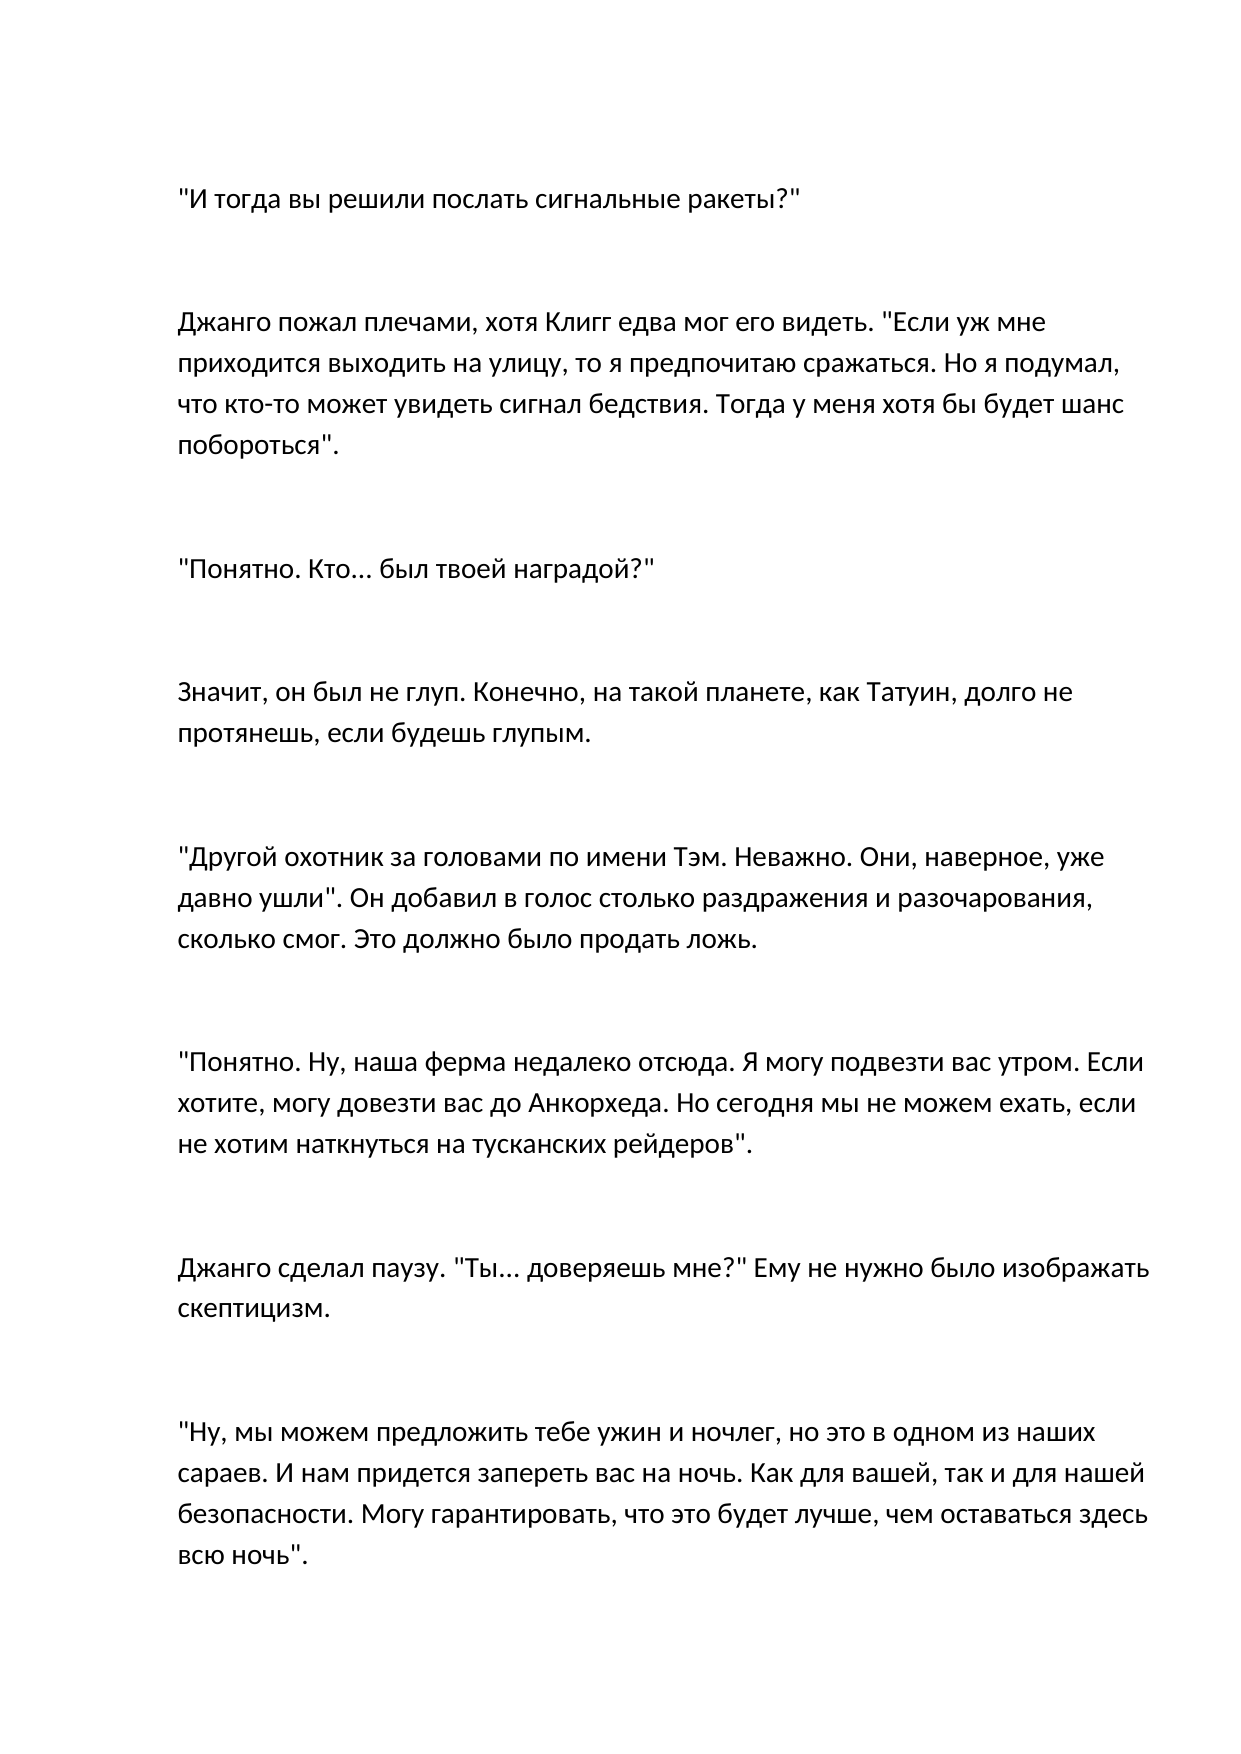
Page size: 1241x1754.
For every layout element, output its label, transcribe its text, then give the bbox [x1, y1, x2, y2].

text "Другой охотник за головами по имени Тэм. Неважно. Они, наверное, уже давно ушли". Он добавил в голос столько раздражения и разочарования, сколько смог. Это должно было продать ложь. [177, 838, 1152, 955]
text Значит, он был не глуп. Конечно, на такой планете, как Татуин, долго не протянешь, если будешь глупым. [177, 673, 1152, 750]
text "Ну, мы можем предложить тебе ужин и ночлег, но это в одном из наших сараев. И нам придется запереть вас на ночь. Как для вашей, так и для нашей безопасности. Могу гарантировать, что это будет лучше, чем оставаться здесь всю ночь". [177, 1413, 1152, 1572]
text Джанго пожал плечами, хотя Клигг едва мог его видеть. "Если уж мне приходится выходить на улицу, то я предпочитаю сражаться. Но я подумал, что кто-то может увидеть сигнал бедствия. Тогда у меня хотя бы будет шанс побороться". [177, 303, 1152, 462]
text "Понятно. Ну, наша ферма недалеко отсюда. Я могу подвезти вас утром. Если хотите, могу довезти вас до Анкорхеда. Но сегодня мы не можем ехать, если не хотим наткнуться на тусканских рейдеров". [177, 1043, 1152, 1161]
text "Понятно. Кто... был твоей наградой?" [177, 550, 1152, 585]
text Джанго сделал паузу. "Ты... доверяешь мне?" Ему не нужно было изображать скептицизм. [177, 1249, 1152, 1325]
text "И тогда вы решили послать сигнальные ракеты?" [177, 180, 1152, 216]
